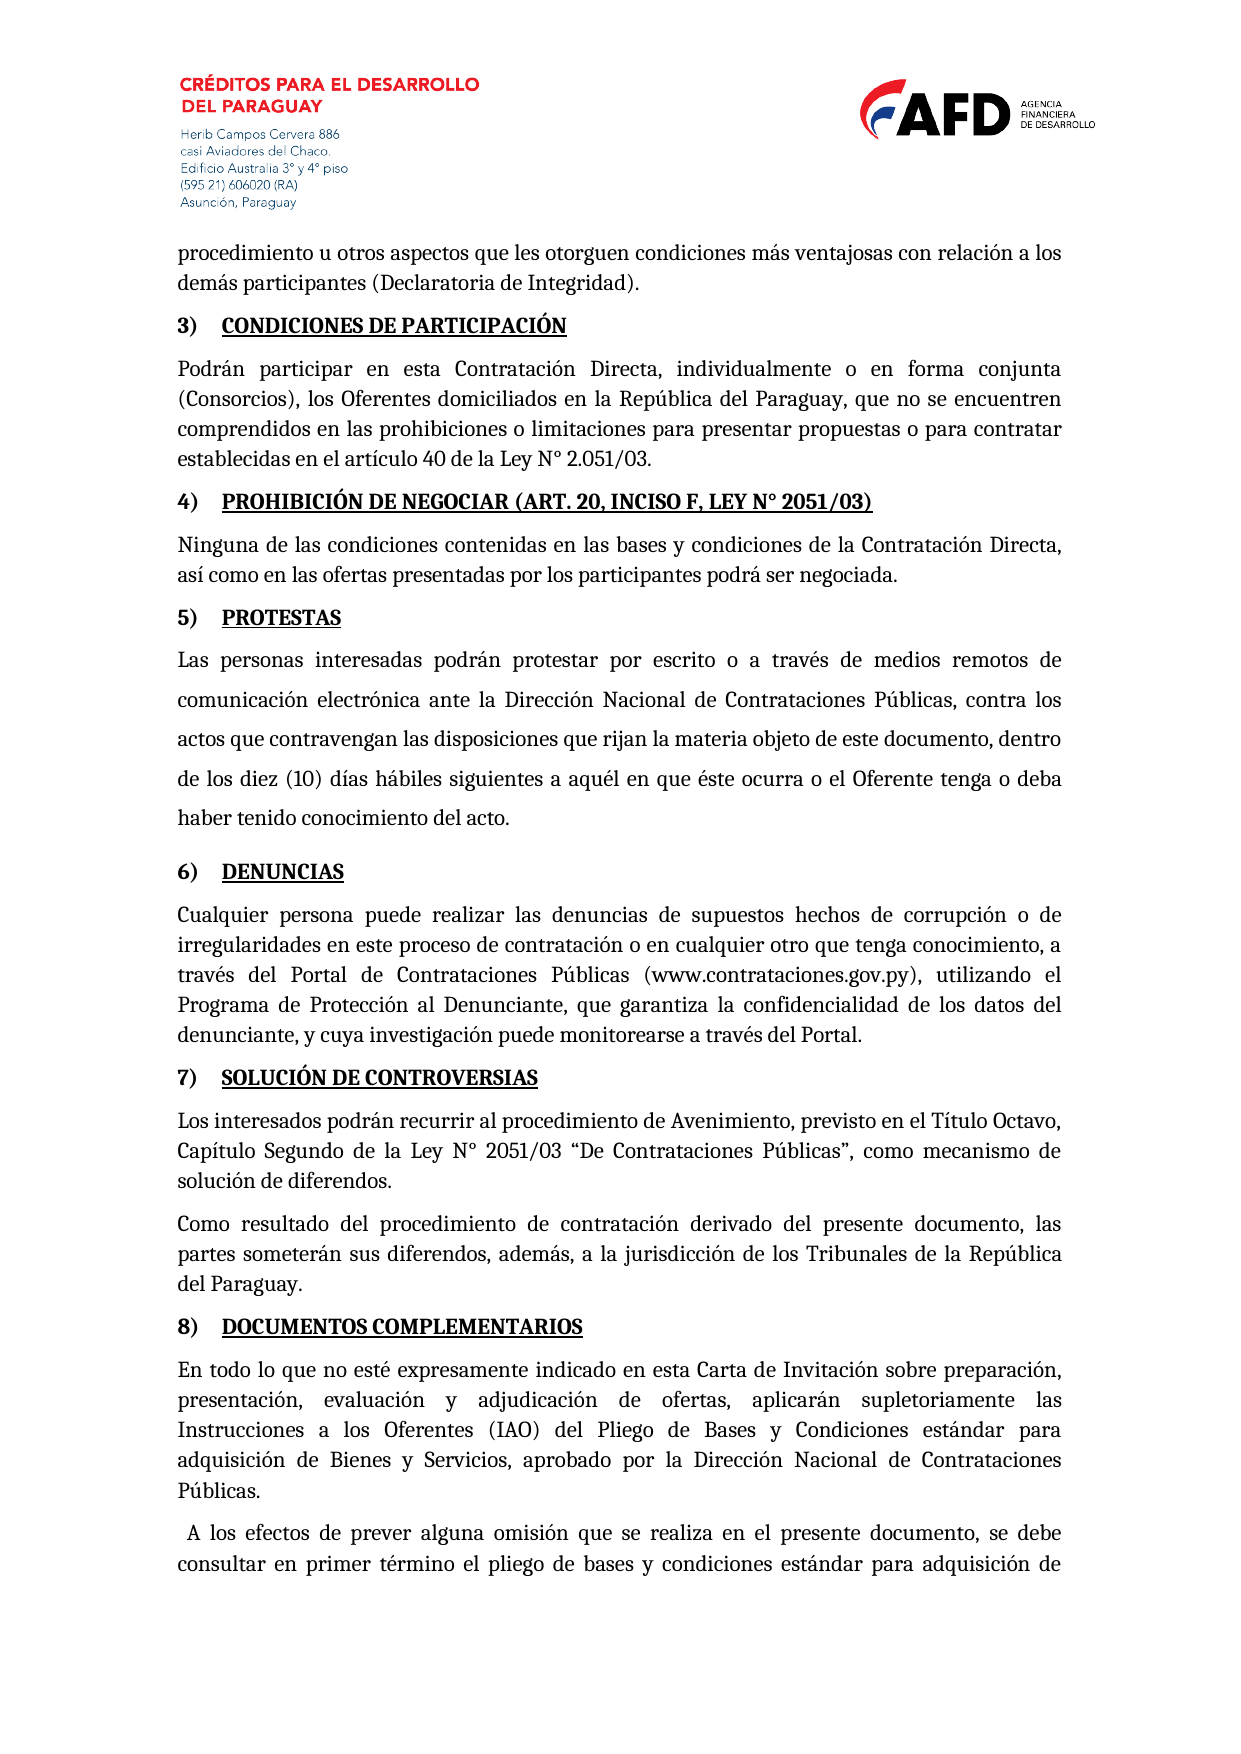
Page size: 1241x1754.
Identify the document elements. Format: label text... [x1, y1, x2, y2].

list Como resultado del procedimiento de contratación derivado del presente documento, las partes someterán sus diferendos, además, a la jurisdicción de los Tribunales de la República del Paraguay. [177, 1211, 1063, 1297]
list PROTESTAS [177, 604, 1063, 631]
list DOCUMENTOS COMPLEMENTARIOS [177, 1314, 1063, 1340]
list Los interesados podrán recurrir al procedimiento de Avenimiento, previsto en el Título Octavo, Capítulo Segundo de la Ley N° 2051/03 “De Contrataciones Públicas”, como mecanismo de solución de diferendos. [177, 1108, 1063, 1194]
list DENUNCIAS [177, 859, 1063, 885]
list Cualquier persona puede realizar las denuncias de supuestos hechos de corrupción o de irregularidades en este proceso de contratación o en cualquier otro que tenga conocimiento, a través del Portal de Contrataciones Públicas (www.contrataciones.gov.py), utilizando el Programa de Protección al Denunciante, que garantiza la confidencialidad de los datos del denunciante, y cuya investigación puede monitorearse a través del Portal. [177, 901, 1063, 1048]
list SOLUCIÓN DE CONTROVERSIAS [177, 1065, 1063, 1091]
picture [177, 73, 1098, 212]
list En todo lo que no esté expresamente indicado en esta Carta de Invitación sobre preparación, presentación, evaluación y adjudicación de ofertas, aplicarán supletoriamente las Instrucciones a los Oferentes (IAO) del Pliego de Bases y Condiciones estándar para adquisición de Bienes y Servicios, aprobado por la Dirección Nacional de Contrataciones Públicas. [177, 1357, 1063, 1504]
list CONDICIONES DE PARTICIPACIÓN [177, 313, 1063, 339]
list Podrán participar en esta Contratación Directa, individualmente o en forma conjunta (Consorcios), los Oferentes domiciliados en la República del Paraguay, que no se encuentren comprendidos en las prohibiciones o limitaciones para presentar propuestas o para contratar establecidas en el artículo 40 de la Ley N° 2.051/03. [177, 355, 1063, 472]
text Las personas interesadas podrán protestar por escrito o a través de medios remotos de comunicación electrónica ante la Dirección Nacional de Contrataciones Públicas, contra los actos que contravengan las disposiciones que rijan la materia objeto de este documento, dentro de los diez (10) días hábiles siguientes a aquél en que éste ocurra o el Oferente tenga o deba haber tenido conocimiento del acto. [177, 647, 1063, 831]
list PROHIBICIÓN DE NEGOCIAR (ART. 20, INCISO F, LEY N° 2051/03) [177, 489, 1063, 515]
list Ninguna de las condiciones contenidas en las bases y condiciones de la Contratación Directa, así como en las ofertas presentadas por los participantes podrá ser negociada. [177, 531, 1063, 588]
